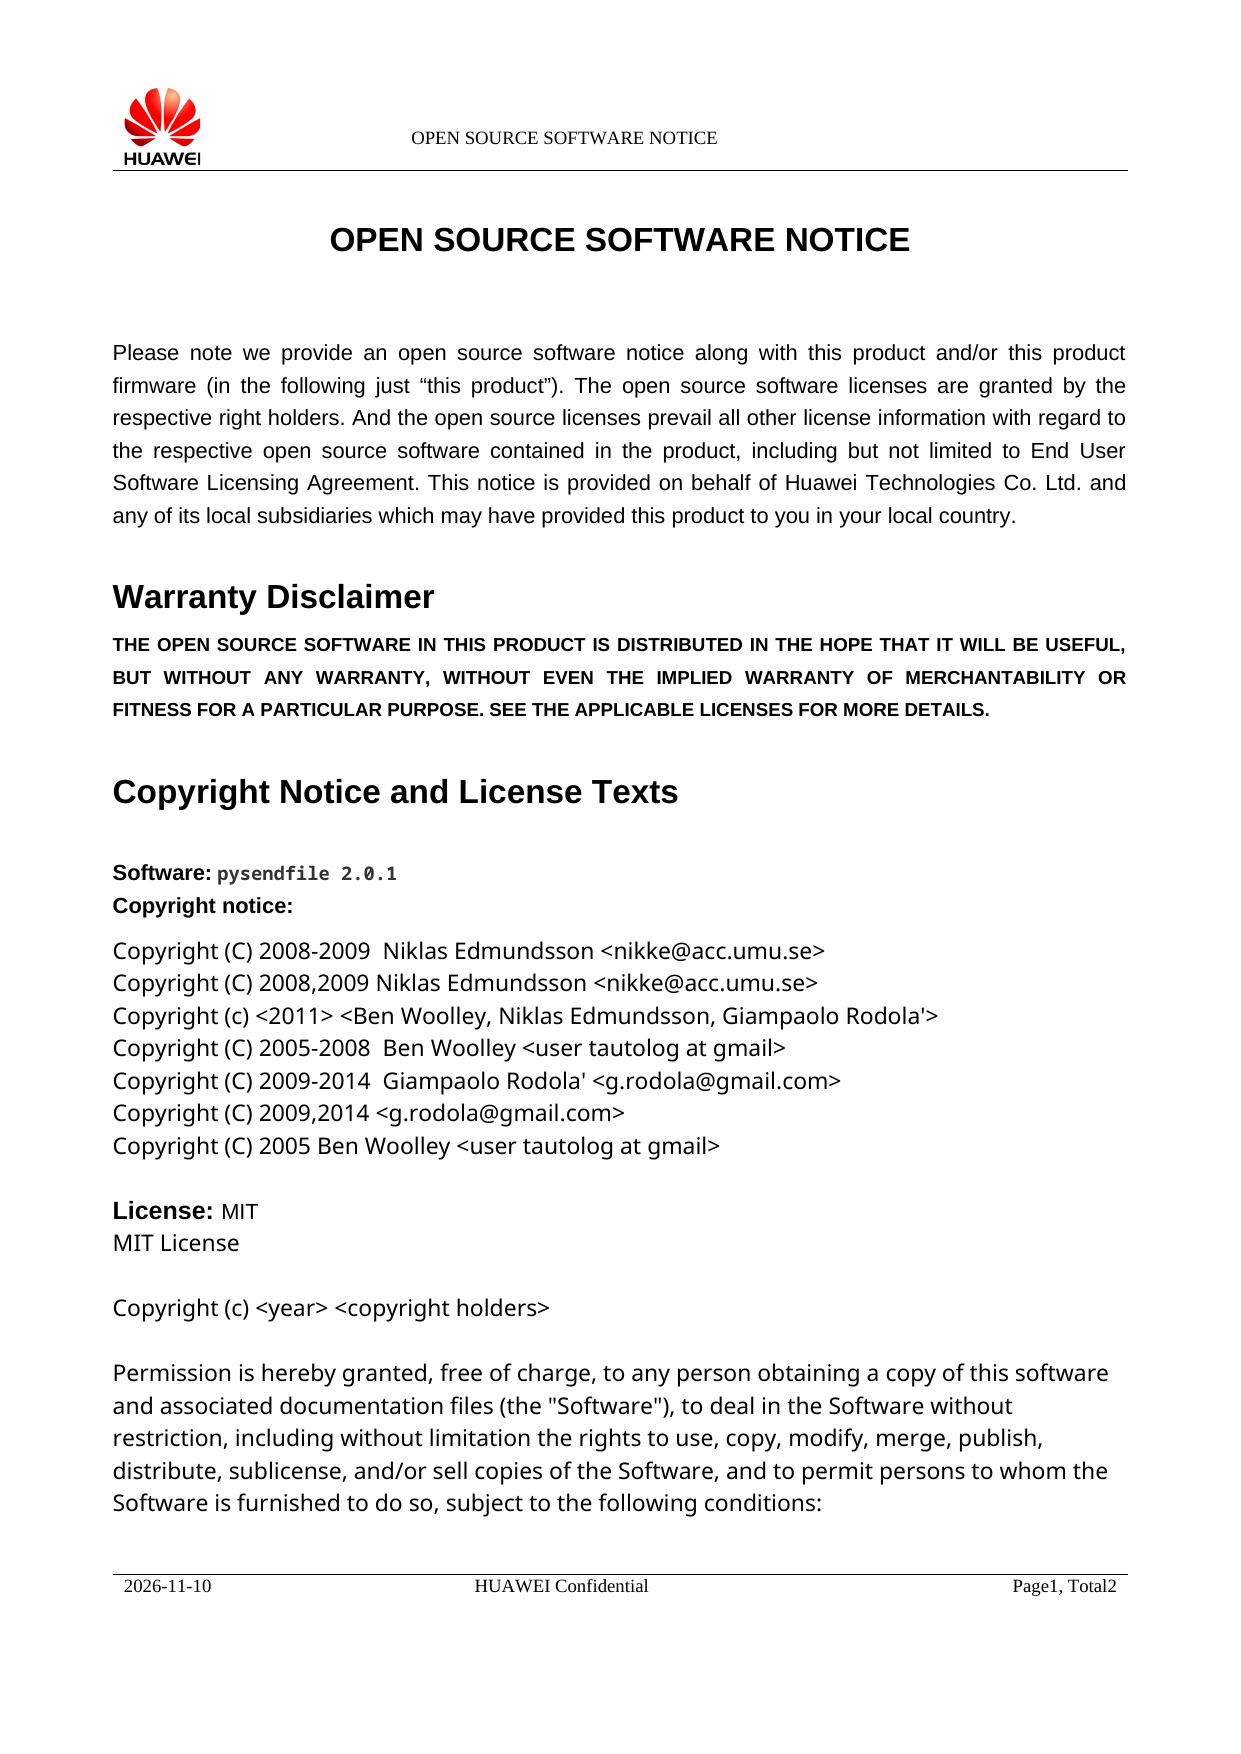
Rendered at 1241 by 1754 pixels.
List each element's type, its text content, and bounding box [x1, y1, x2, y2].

text Copyright (C) 2009,2014 <g.rodola@gmail.com> [112, 1096, 1128, 1129]
text Copyright Notice and License Texts [112, 759, 1128, 824]
text Warranty Disclaimer [112, 564, 1128, 629]
text Copyright (C) 2009-2014 Giampaolo Rodola' <g.rodola@gmail.com> [112, 1064, 1128, 1096]
text Copyright (C) 2008,2009 Niklas Edmundsson <nikke@acc.umu.se> [112, 966, 1128, 999]
title Software: pysendfile 2.0.1 [112, 856, 1128, 889]
text License: MIT [112, 1194, 1128, 1226]
text Copyright (c) <2011> <Ben Woolley, Niklas Edmundsson, Giampaolo Rodola'> [112, 999, 1128, 1031]
text Copyright (C) 2008-2009 Niklas Edmundsson <nikke@acc.umu.se> [112, 934, 1128, 966]
text MIT License [112, 1226, 1128, 1259]
text Copyright notice: [112, 889, 1128, 921]
text Permission is hereby granted, free of charge, to any person obtaining a copy of this software and associated documentation files (the "Software"), to deal in the Software without restriction, including without limitation the rights to use, copy, modify, merge, publish, distribute, sublicense, and/or sell copies of the Software, and to permit persons to whom the Software is furnished to do so, subject to the following conditions: [112, 1356, 1128, 1519]
text Copyright (C) 2005-2008 Ben Woolley <user tautolog at gmail> [112, 1031, 1128, 1064]
text OPEN SOURCE SOFTWARE NOTICE [112, 206, 1128, 271]
text Copyright (c) <year> <copyright holders> [112, 1291, 1128, 1324]
text Please note we provide an open source software notice along with this product and/or this product firmware (in the following just “this product”). The open source software licenses are granted by the respective right holders. And the open source licenses prevail all other license information with regard to the respective open source software contained in the product, including but not limited to End User Software Licensing Agreement. This notice is provided on behalf of Huawei Technologies Co. Ltd. and any of its local subsidiaries which may have provided this product to you in your local country. [112, 336, 1128, 531]
picture [124, 88, 201, 165]
text The open source software in this product is distributed in the hope that it will be useful, but WITHOUT ANY WARRANTY, without even the implied warranty of MERCHANTABILITY or FITNESS FOR A PARTICULAR PURPOSE. See the applicable licenses for more details. [112, 629, 1128, 726]
text Copyright (C) 2005 Ben Woolley <user tautolog at gmail> [112, 1129, 1128, 1161]
